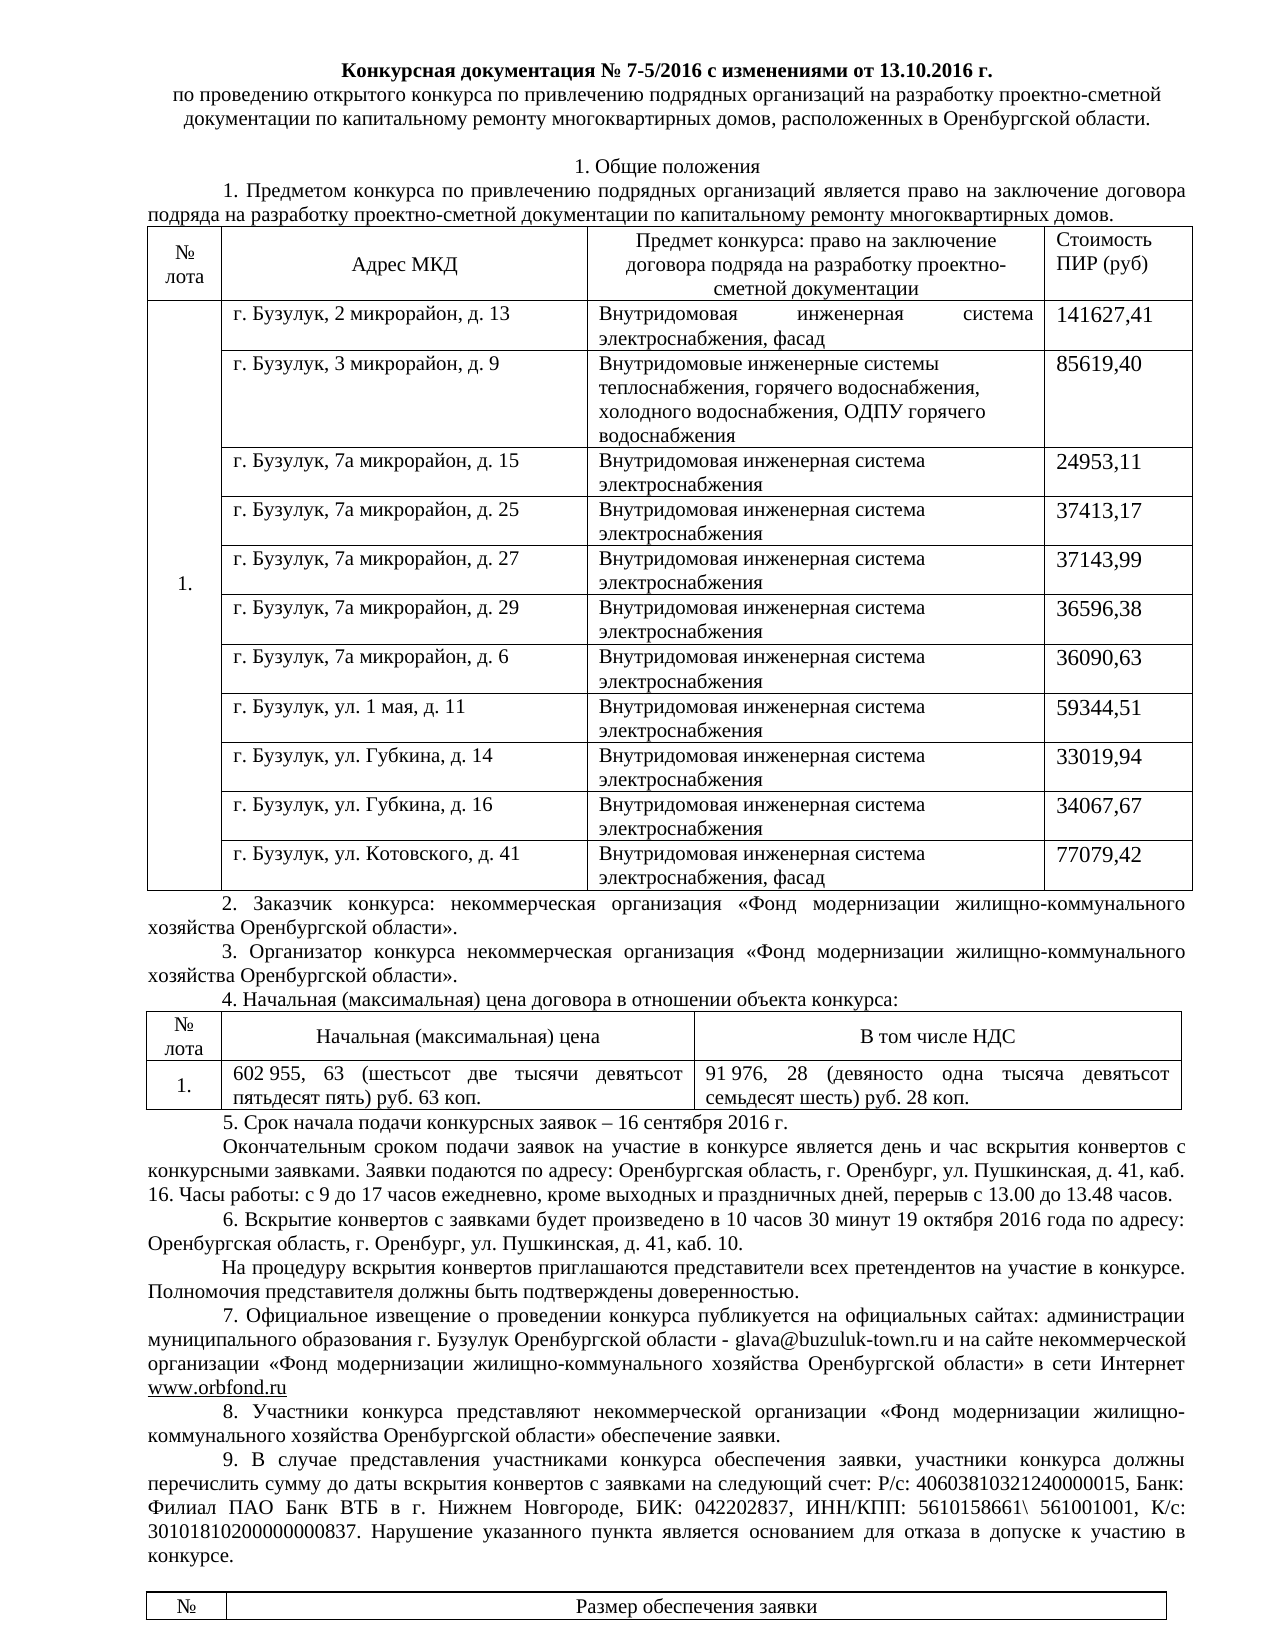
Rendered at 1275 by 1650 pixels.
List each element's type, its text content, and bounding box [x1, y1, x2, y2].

table_header Предмет конкурса: право на заключение договора подряда на разработку проектно-сметной документации [588, 227, 1044, 300]
table_cell Внутридомовая инженерная система электроснабжения [588, 792, 1044, 840]
table_header Стоимость ПИР (руб) [1045, 227, 1192, 300]
table_header № лота [147, 1593, 226, 1619]
table_cell г. Бузулук, 7а микрорайон, д. 27 [222, 546, 587, 594]
table_cell 141627,41 [1045, 301, 1192, 349]
table_cell 1. [147, 1061, 221, 1109]
table_cell г. Бузулук, 7а микрорайон, д. 6 [222, 645, 587, 693]
table_cell Внутридомовая инженерная система электроснабжения [588, 497, 1044, 545]
text Конкурсная документация № 7-5/2016 с изменениями от 13.10.2016 г. [148, 58, 1186, 82]
text 2. Заказчик конкурса: некоммерческая организация «Фонд модернизации жилищно-коммунального хозяйства Оренбургской области». [148, 891, 1186, 939]
table_cell 24953,11 [1045, 448, 1192, 496]
table_cell 85619,40 [1045, 351, 1192, 447]
table_cell 91 976, 28 (девяносто одна тысяча девятьсот семьдесят шесть) руб. 28 коп. [695, 1061, 1181, 1109]
text 6. Вскрытие конвертов с заявками будет произведено в 10 часов 30 минут 19 октября 2016 года по адресу: Оренбургская область, г. Оренбург, ул. Пушкинская, д. 41, каб. 10. [148, 1206, 1186, 1254]
table_cell 37413,17 [1045, 497, 1192, 545]
text 5. Срок начала подачи конкурсных заявок – 16 сентября 2016 г. [148, 1110, 1186, 1134]
table_cell Внутридомовая инженерная система электроснабжения, фасад [588, 841, 1044, 889]
table_cell г. Бузулук, ул. Котовского, д. 41 [222, 841, 587, 889]
table_cell Внутридомовая инженерная система электроснабжения [588, 448, 1044, 496]
table_cell 59344,51 [1045, 694, 1192, 742]
table_header № лота [147, 1012, 221, 1060]
table_cell Внутридомовая инженерная система электроснабжения [588, 645, 1044, 693]
text 9. В случае представления участниками конкурса обеспечения заявки, участники конкурса должны перечислить сумму до даты вскрытия конвертов с заявками на следующий счет: Р/с: 40603810321240000015, Банк: Филиал ПАО Банк ВТБ в г. Нижнем Новгороде, БИК: 042202837, ИНН/КПП: 5610158661\ 561001001, К/с: 30101810200000000837. Нарушение указанного пункта является основанием для отказа в допуске к участию в конкурсе. [148, 1447, 1186, 1567]
table_cell г. Бузулук, 7а микрорайон, д. 29 [222, 595, 587, 643]
table_header № лота [148, 227, 221, 300]
table_cell г. Бузулук, ул. 1 мая, д. 11 [222, 694, 587, 742]
table_cell Внутридомовые инженерные системы теплоснабжения, горячего водоснабжения, холодного водоснабжения, ОДПУ горячего водоснабжения [588, 351, 1044, 447]
table_cell 36090,63 [1045, 645, 1192, 693]
table_cell г. Бузулук, ул. Губкина, д. 16 [222, 792, 587, 840]
table_cell Внутридомовая инженерная система электроснабжения [588, 694, 1044, 742]
table_cell Внутридомовая инженерная система электроснабжения [588, 546, 1044, 594]
table_cell Внутридомовая инженерная система электроснабжения [588, 595, 1044, 643]
table_cell 77079,42 [1045, 841, 1192, 889]
table_header Начальная (максимальная) цена [222, 1012, 694, 1060]
text 1. Общие положения [148, 154, 1186, 178]
text 4. Начальная (максимальная) цена договора в отношении объекта конкурса: [148, 987, 1186, 1011]
table_cell г. Бузулук, 7а микрорайон, д. 15 [222, 448, 587, 496]
table_header В том числе НДС [695, 1012, 1181, 1060]
text 1. Предметом конкурса по привлечению подрядных организаций является право на заключение договора подряда на разработку проектно-сметной документации по капитальному ремонту многоквартирных домов. [148, 178, 1186, 226]
table_cell г. Бузулук, 3 микрорайон, д. 9 [222, 351, 587, 447]
text 3. Организатор конкурса некоммерческая организация «Фонд модернизации жилищно-коммунального хозяйства Оренбургской области». [148, 939, 1186, 987]
table_cell Внутридомовая инженерная система электроснабжения, фасад [588, 301, 1044, 349]
table_cell 37143,99 [1045, 546, 1192, 594]
table_cell г. Бузулук, ул. Губкина, д. 14 [222, 743, 587, 791]
text На процедуру вскрытия конвертов приглашаются представители всех претендентов на участие в конкурсе. Полномочия представителя должны быть подтверждены доверенностью. [148, 1254, 1186, 1303]
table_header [227, 1593, 1166, 1619]
text по проведению открытого конкурса по привлечению подрядных организаций на разработку проектно-сметной документации по капитальному ремонту многоквартирных домов, расположенных в Оренбургской области. [148, 82, 1186, 130]
text 7. Официальное извещение о проведении конкурса публикуется на официальных сайтах: администрации муниципального образования г. Бузулук Оренбургской области - glava@buzuluk-town.ru и на сайте некоммерческой организации «Фонд модернизации жилищно-коммунального хозяйства Оренбургской области» в сети Интернет www.orbfond.ru [148, 1303, 1186, 1399]
table_cell г. Бузулук, 2 микрорайон, д. 13 [222, 301, 587, 349]
table_cell 33019,94 [1045, 743, 1192, 791]
table_header Адрес МКД [222, 227, 587, 300]
table_cell Внутридомовая инженерная система электроснабжения [588, 743, 1044, 791]
table_cell 602 955, 63 (шестьсот две тысячи девятьсот пятьдесят пять) руб. 63 коп. [222, 1061, 694, 1109]
text Окончательным сроком подачи заявок на участие в конкурсе является день и час вскрытия конвертов с конкурсными заявками. Заявки подаются по адресу: Оренбургская область, г. Оренбург, ул. Пушкинская, д. 41, каб. 16. Часы работы: с 9 до 17 часов ежедневно, кроме выходных и праздничных дней, перерыв с 13.00 до 13.48 часов. [148, 1134, 1186, 1206]
table_cell 34067,67 [1045, 792, 1192, 840]
text 8. Участники конкурса представляют некоммерческой организации «Фонд модернизации жилищно-коммунального хозяйства Оренбургской области» обеспечение заявки. [148, 1399, 1186, 1447]
table_cell 36596,38 [1045, 595, 1192, 643]
table_cell г. Бузулук, 7а микрорайон, д. 25 [222, 497, 587, 545]
table_cell 1. 4. [148, 301, 221, 889]
